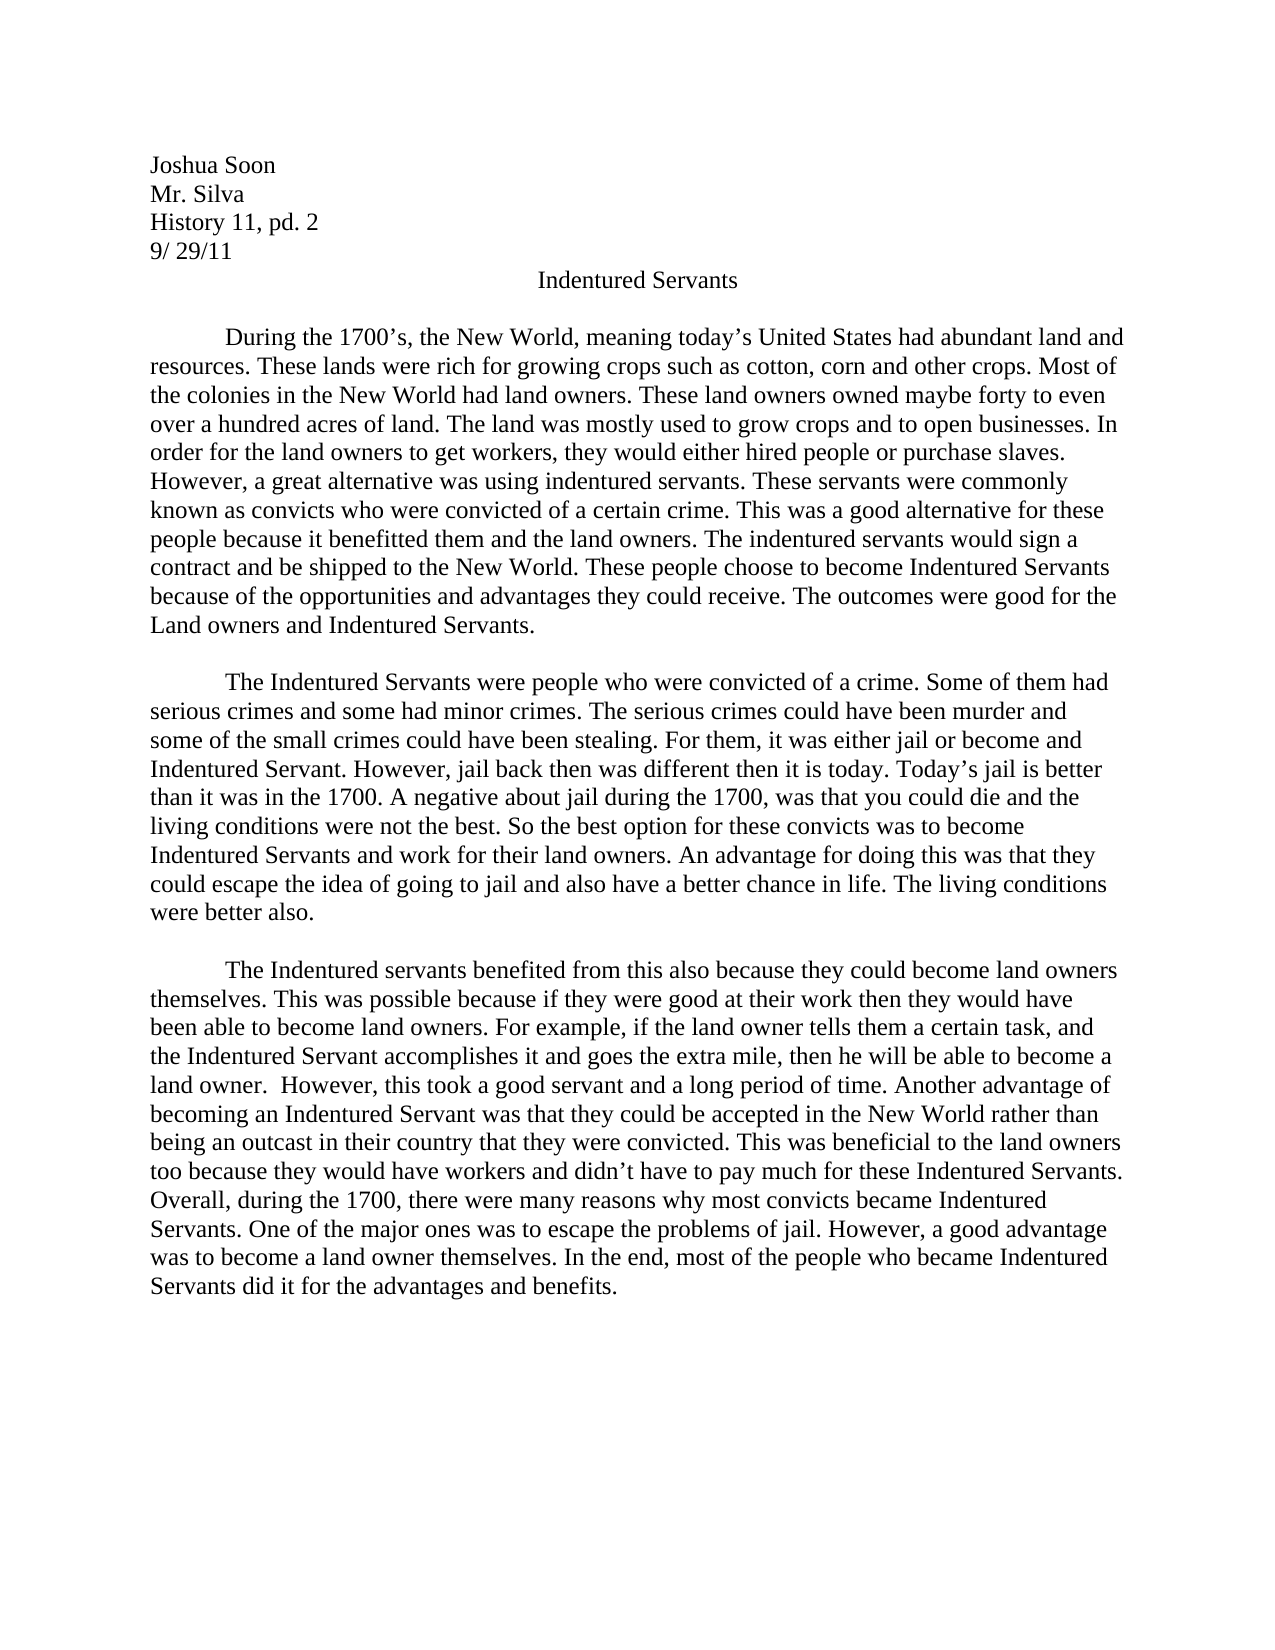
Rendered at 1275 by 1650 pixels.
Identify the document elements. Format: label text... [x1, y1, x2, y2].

text The Indentured servants benefited from this also because they could become land owners themselves. This was possible because if they were good at their work then they would have been able to become land owners. For example, if the land owner tells them a certain task, and the Indentured Servant accomplishes it and goes the extra mile, then he will be able to become a land owner. However, this took a good servant and a long period of time. Another advantage of becoming an Indentured Servant was that they could be accepted in the New World rather than being an outcast in their country that they were convicted. This was beneficial to the land owners too because they would have workers and didn’t have to pay much for these Indentured Servants. Overall, during the 1700, there were many reasons why most convicts became Indentured Servants. One of the major ones was to escape the problems of jail. However, a good advantage was to become a land owner themselves. In the end, most of the people who became Indentured Servants did it for the advantages and benefits. [150, 955, 1125, 1300]
text Joshua Soon [150, 150, 1125, 179]
text History 11, pd. 2 [150, 207, 1125, 236]
text The Indentured Servants were people who were convicted of a crime. Some of them had serious crimes and some had minor crimes. The serious crimes could have been murder and some of the small crimes could have been stealing. For them, it was either jail or become and Indentured Servant. However, jail back then was different then it is today. Today’s jail is better than it was in the 1700. A negative about jail during the 1700, was that you could die and the living conditions were not the best. So the best option for these convicts was to become Indentured Servants and work for their land owners. An advantage for doing this was that they could escape the idea of going to jail and also have a better chance in life. The living conditions were better also. [150, 667, 1125, 926]
text Indentured Servants [150, 265, 1125, 294]
text Mr. Silva [150, 179, 1125, 207]
text 9/ 29/11 [150, 236, 1125, 265]
text During the 1700’s, the New World, meaning today’s United States had abundant land and resources. These lands were rich for growing crops such as cotton, corn and other crops. Most of the colonies in the New World had land owners. These land owners owned maybe forty to even over a hundred acres of land. The land was mostly used to grow crops and to open businesses. In order for the land owners to get workers, they would either hired people or purchase slaves. However, a great alternative was using indentured servants. These servants were commonly known as convicts who were convicted of a certain crime. This was a good alternative for these people because it benefitted them and the land owners. The indentured servants would sign a contract and be shipped to the New World. These people choose to become Indentured Servants because of the opportunities and advantages they could receive. The outcomes were good for the Land owners and Indentured Servants. [150, 322, 1125, 639]
